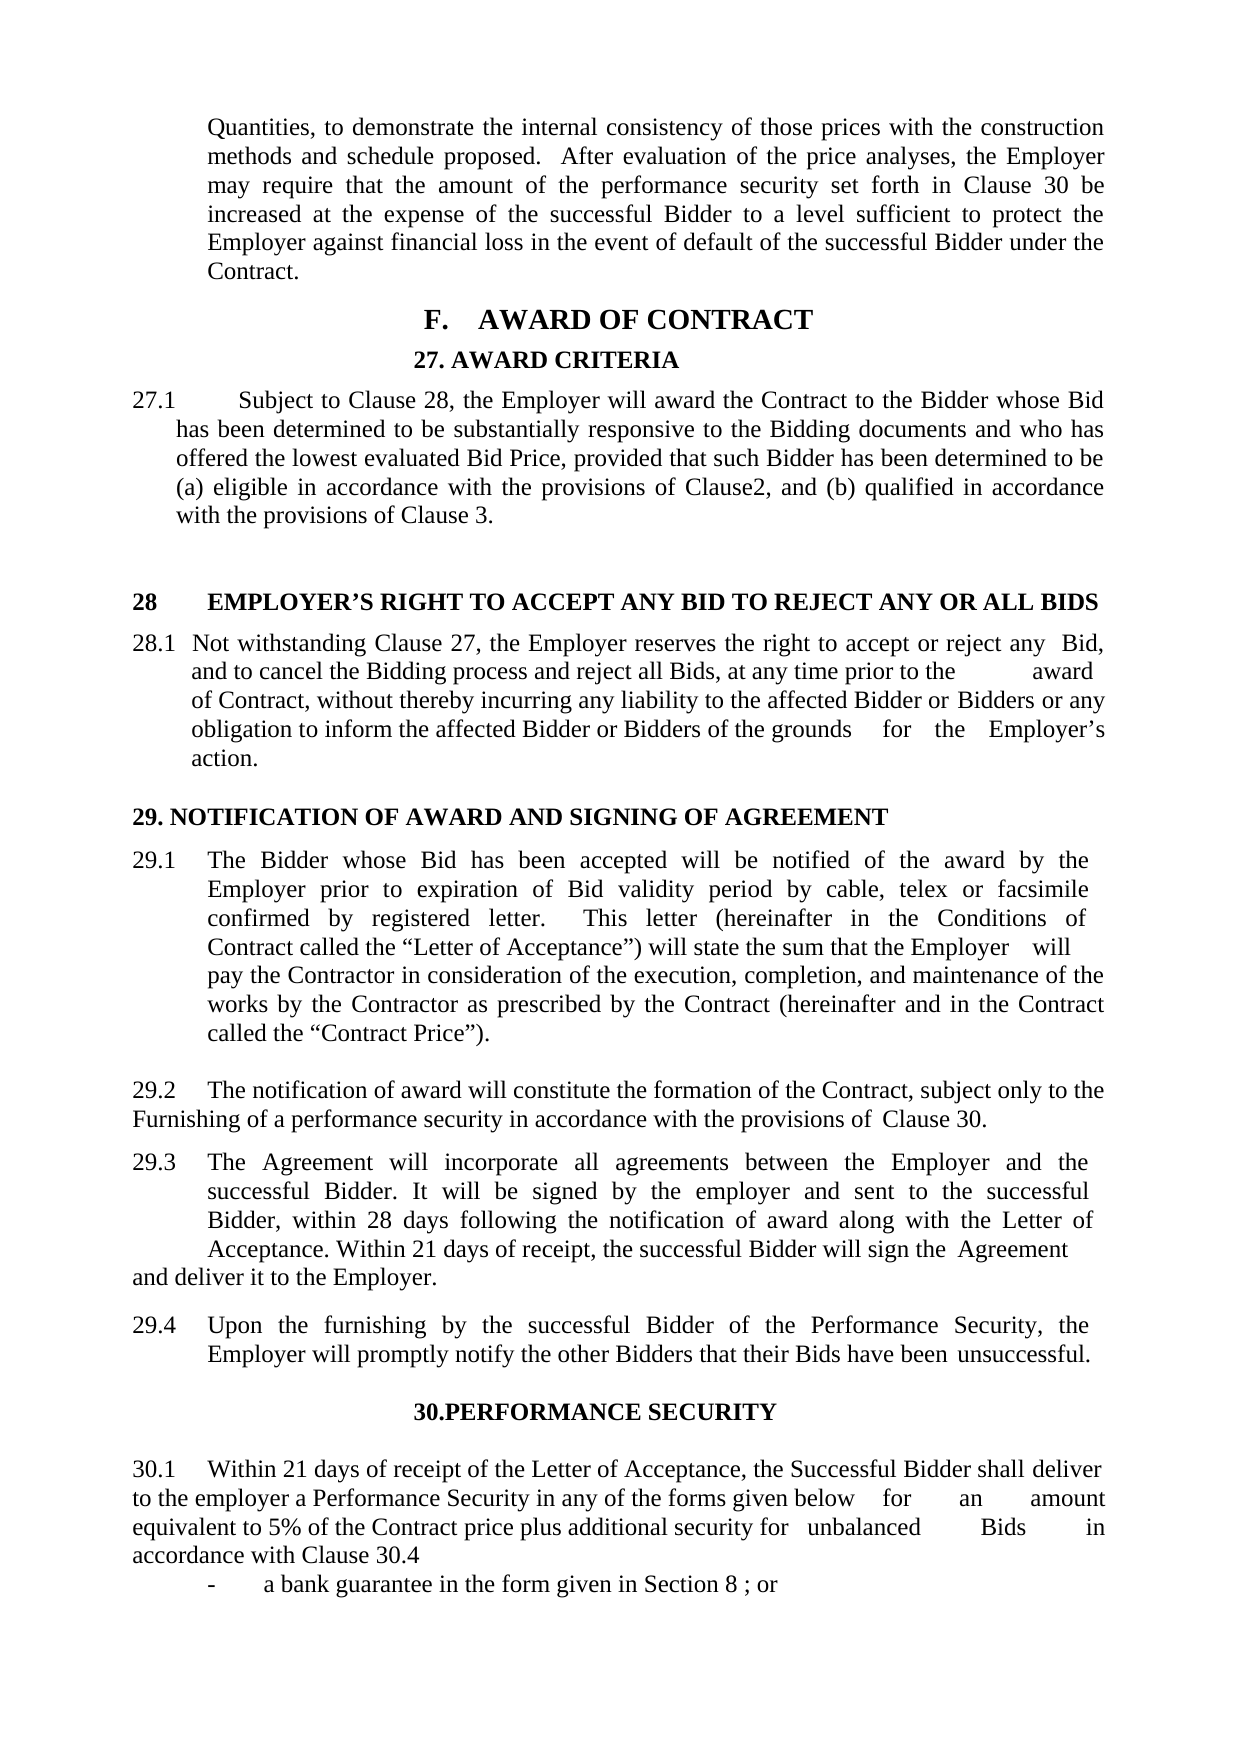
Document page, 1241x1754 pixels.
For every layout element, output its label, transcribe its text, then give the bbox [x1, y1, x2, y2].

list 30.PERFORMANCE SECURITY [338, 1397, 1105, 1425]
text pay the Contractor in consideration of the execution, completion, and maintenance of the works by the Contractor as prescribed by the Contract (hereinafter and in the Contract called the “Contract Price”). [207, 961, 1105, 1047]
subtitle F. AWARD OF CONTRACT [132, 302, 1105, 335]
text 29.3 The Agreement will incorporate all agreements between the Employer and the successful Bidder. It will be signed by the employer and sent to the successful Bidder, within 28 days following the notification of award along with the Letter of Acceptance. Within 21 days of receipt, the successful Bidder will sign the Agreement [132, 1147, 1105, 1262]
text 29. NOTIFICATION OF AWARD AND SIGNING OF AGREEMENT [132, 802, 1105, 831]
list Subject to Clause 28, the Employer will award the Contract to the Bidder whose Bid has been determined to be substantially responsive to the Bidding documents and who has offered the lowest evaluated Bid Price, provided that such Bidder has been determined to be (a) eligible in accordance with the provisions of Clause2, and (b) qualified in accordance with the provisions of Clause 3. [132, 386, 1105, 529]
text 29.1 The Bidder whose Bid has been accepted will be notified of the award by the Employer prior to expiration of Bid validity period by cable, telex or facsimile confirmed by registered letter. This letter (hereinafter in the Conditions of Contract called the “Letter of Acceptance”) will state the sum that the Employer will [132, 846, 1105, 961]
text 29.2 The notification of award will constitute the formation of the Contract, subject only to the [132, 1076, 1105, 1104]
text Furnishing of a performance security in accordance with the provisions of Clause 30. [132, 1104, 1105, 1133]
text 29.4 Upon the furnishing by the successful Bidder of the Performance Security, the Employer will promptly notify the other Bidders that their Bids have been unsuccessful. [132, 1310, 1105, 1368]
text and deliver it to the Employer. [132, 1262, 1105, 1291]
text 28.1 Not withstanding Clause 27, the Employer reserves the right to accept or reject any Bid, and to cancel the Bidding process and reject all Bids, at any time prior to the award of Contract, without thereby incurring any liability to the affected Bidder or Bidders or any obligation to inform the affected Bidder or Bidders of the grounds for the Employer’s action. [132, 628, 1105, 771]
list a bank guarantee in the form given in Section 8 ; or [207, 1569, 1105, 1598]
text 30.1 Within 21 days of receipt of the Letter of Acceptance, the Successful Bidder shall deliver to the employer a Performance Security in any of the forms given below for an amount equivalent to 5% of the Contract price plus additional security for unbalanced Bids in accordance with Clause 30.4 [132, 1454, 1105, 1569]
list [132, 112, 1105, 285]
list 27. AWARD CRITERIA [338, 345, 1105, 374]
text 28 EMPLOYER’S RIGHT TO ACCEPT ANY BID TO REJECT ANY OR ALL BIDS [132, 587, 1105, 616]
